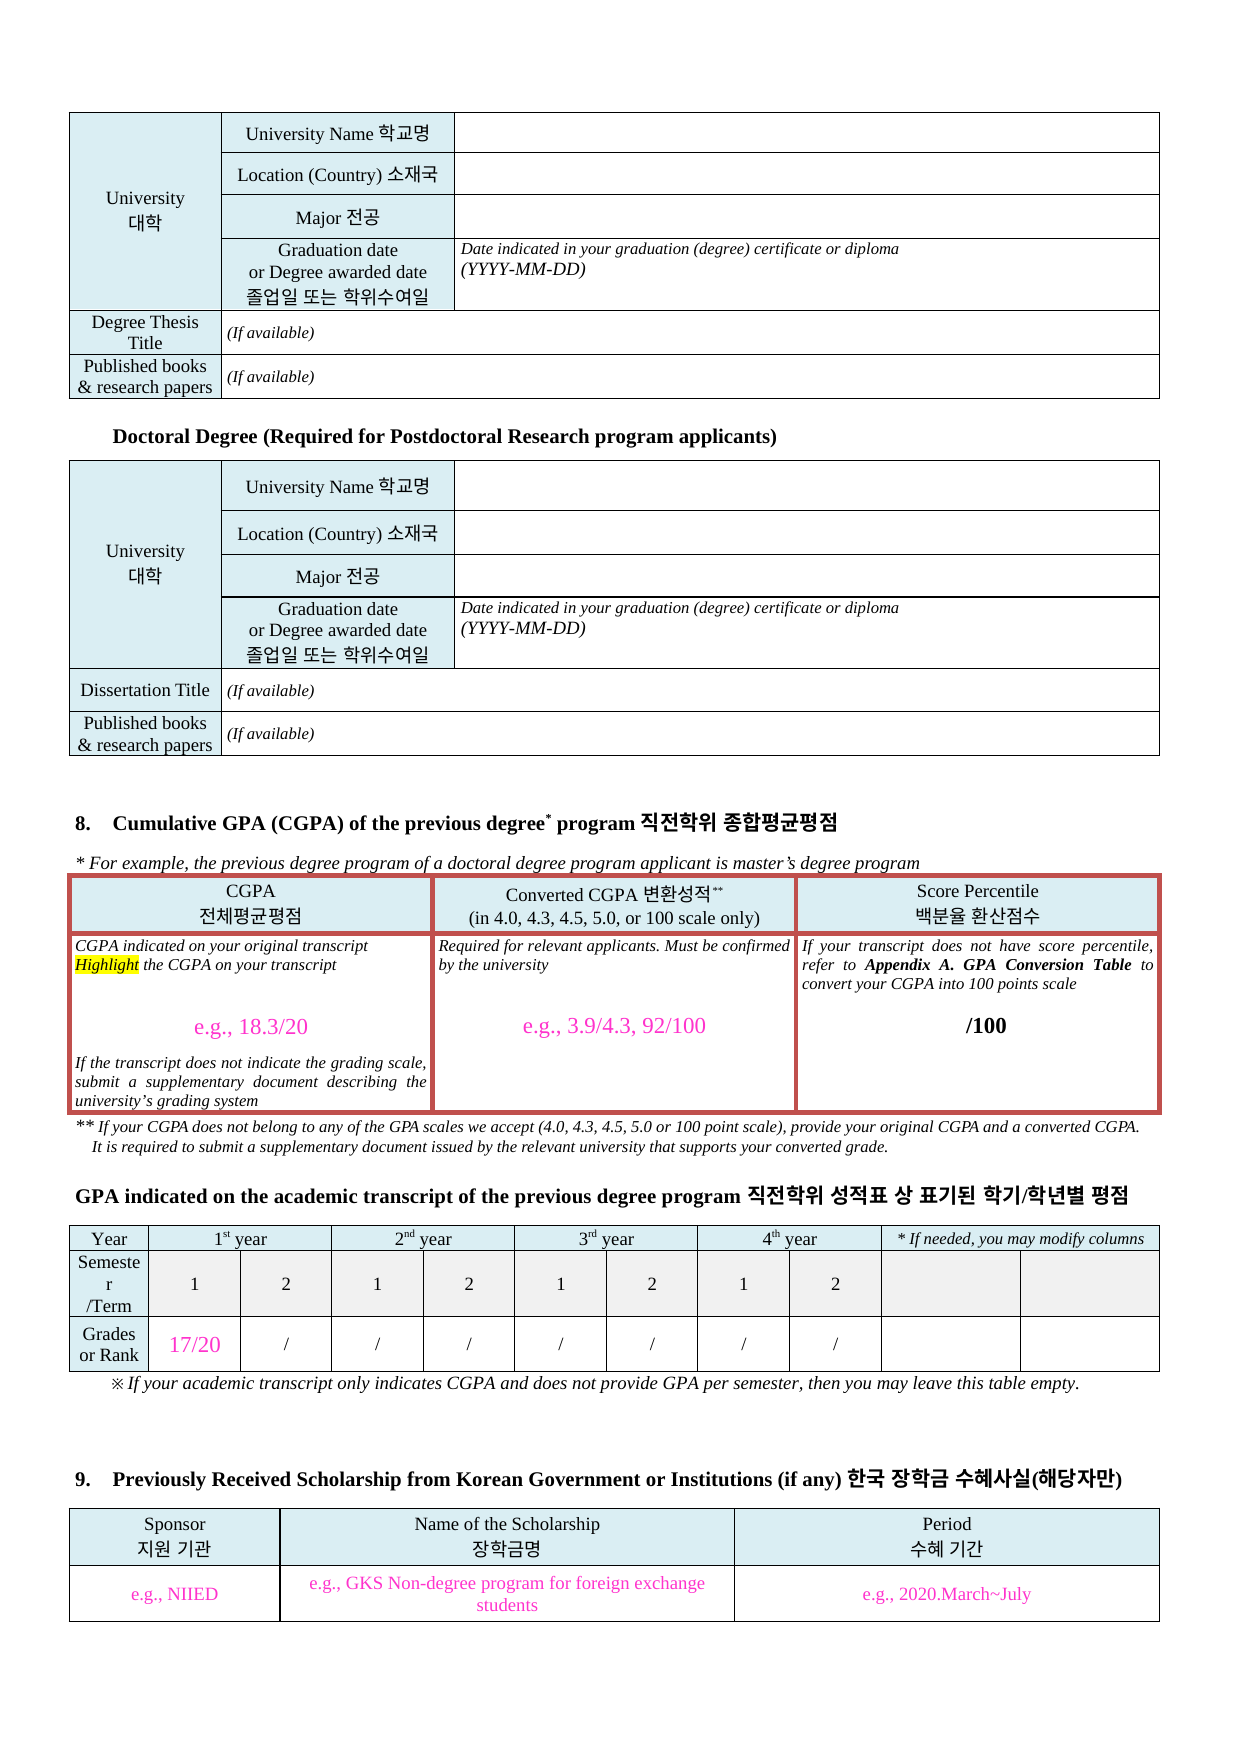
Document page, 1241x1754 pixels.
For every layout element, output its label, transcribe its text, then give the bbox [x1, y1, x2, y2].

table_cell 2 [241, 1251, 331, 1316]
table_header Period 수혜 기간 [735, 1509, 1159, 1565]
table_header [455, 113, 1159, 152]
table_cell 1 [698, 1251, 789, 1316]
table_cell Location (Country) 소재국 [222, 153, 454, 194]
table_header [455, 461, 1159, 510]
table_cell [455, 195, 1159, 238]
table_cell [455, 153, 1159, 194]
table_cell Required for relevant applicants. Must be confirmed by the university e.g., 3.9/4.3, 92/100 [435, 936, 794, 1110]
table_header University Name 학교명 [222, 113, 454, 152]
table_cell e.g., GKS Non-degree program for foreign exchange students [281, 1566, 734, 1621]
text GPA indicated on the academic transcript of the previous degree program 직전학위 성적표 상 표기된 학기/학년별 평점 [75, 1180, 1165, 1210]
table_cell (If available) [222, 712, 1159, 755]
table_cell 2 [790, 1251, 881, 1316]
table_header Score Percentile 백분율 환산점수 [798, 878, 1157, 931]
text ** If your CGPA does not belong to any of the GPA scales we accept (4.0, 4.3, 4.5, 5.0 or 100 point scale), provide your original CGPA and a converted CGPA. [75, 1115, 1165, 1136]
table_cell 2 [607, 1251, 697, 1316]
table_cell [882, 1317, 1020, 1371]
table_cell / [790, 1317, 881, 1371]
table_header Year [70, 1226, 148, 1250]
table_cell 1 [332, 1251, 423, 1316]
table_header Converted CGPA 변환성적** (in 4.0, 4.3, 4.5, 5.0, or 100 scale only) [435, 878, 794, 931]
text * For example, the previous degree program of a doctoral degree program applicant is master’s degree program [75, 852, 1165, 873]
table_cell 2 [424, 1251, 514, 1316]
table_cell Degree Thesis Title [70, 311, 221, 354]
table_header CGPA 전체평균평점 [72, 878, 430, 931]
table_cell e.g., 2020.March~July [735, 1566, 1159, 1621]
table_cell 17/20 [149, 1317, 240, 1371]
table_cell Published books & research papers [70, 355, 221, 398]
table_cell / [607, 1317, 697, 1371]
list Cumulative GPA (CGPA) of the previous degree* program 직전학위 종합평균평점 [75, 806, 1165, 837]
table_header University Name 학교명 [222, 461, 454, 510]
list Previously Received Scholarship from Korean Government or Institutions (if any) 한국 장학금 수혜사실(해당자만) [75, 1462, 1165, 1492]
table_header 2nd year [332, 1226, 514, 1250]
text It is required to submit a supplementary document issued by the relevant university that supports your converted grade. [92, 1136, 1165, 1156]
table_cell [1021, 1317, 1159, 1371]
table_header Name of the Scholarship 장학금명 [281, 1509, 734, 1565]
table_cell (If available) [222, 669, 1159, 711]
table_cell / [698, 1317, 789, 1371]
table_cell Graduation date or Degree awarded date 졸업일 또는 학위수여일 [222, 598, 454, 668]
table_cell 1 [515, 1251, 606, 1316]
table_cell Location (Country) 소재국 [222, 511, 454, 554]
table_cell Date indicated in your graduation (degree) certificate or diploma (YYYY-MM-DD) [455, 598, 1159, 668]
table_header University 대학 [70, 461, 221, 668]
table_cell If your transcript does not have score percentile, refer to Appendix A. GPA Conversion Table to convert your CGPA into 100 points scale /100 [798, 936, 1157, 1110]
table_header 3rd year [515, 1226, 697, 1250]
table_cell / [515, 1317, 606, 1371]
table_cell / [424, 1317, 514, 1371]
table_cell Grades or Rank [70, 1317, 148, 1371]
text Doctoral Degree (Required for Postdoctoral Research program applicants) [112, 424, 1165, 448]
table_cell Major 전공 [222, 195, 454, 238]
table_cell [882, 1251, 1020, 1316]
table_cell Semester /Term [70, 1251, 148, 1316]
table_cell Major 전공 [222, 555, 454, 596]
text ※ If your academic transcript only indicates CGPA and does not provide GPA per semester, then you may leave this table empty. [75, 1372, 1165, 1394]
table_header 4th year [698, 1226, 881, 1250]
table_header * If needed, you may modify columns [882, 1226, 1159, 1250]
table_cell [455, 555, 1159, 596]
table_cell (If available) [222, 355, 1159, 398]
table_header 1st year [149, 1226, 331, 1250]
table_cell Published books & research papers [70, 712, 221, 755]
table_header Sponsor 지원 기관 [70, 1509, 279, 1565]
table_cell Dissertation Title [70, 669, 221, 711]
table_header University 대학 [70, 113, 221, 309]
table_cell (If available) [222, 311, 1159, 354]
table_cell / [332, 1317, 423, 1371]
table_cell Date indicated in your graduation (degree) certificate or diploma (YYYY-MM-DD) [455, 239, 1159, 309]
table_cell / [241, 1317, 331, 1371]
table_cell e.g., NIIED [70, 1566, 279, 1621]
table_cell 1 [149, 1251, 240, 1316]
table_cell [1021, 1251, 1159, 1316]
table_cell Graduation date or Degree awarded date 졸업일 또는 학위수여일 [222, 239, 454, 309]
table_cell CGPA indicated on your original transcript Highlight the CGPA on your transcript e.g., 18.3/20 If the transcript does not indicate the grading scale, submit a supplementary document describing the university’s grading system [72, 936, 430, 1110]
table_cell [455, 511, 1159, 554]
